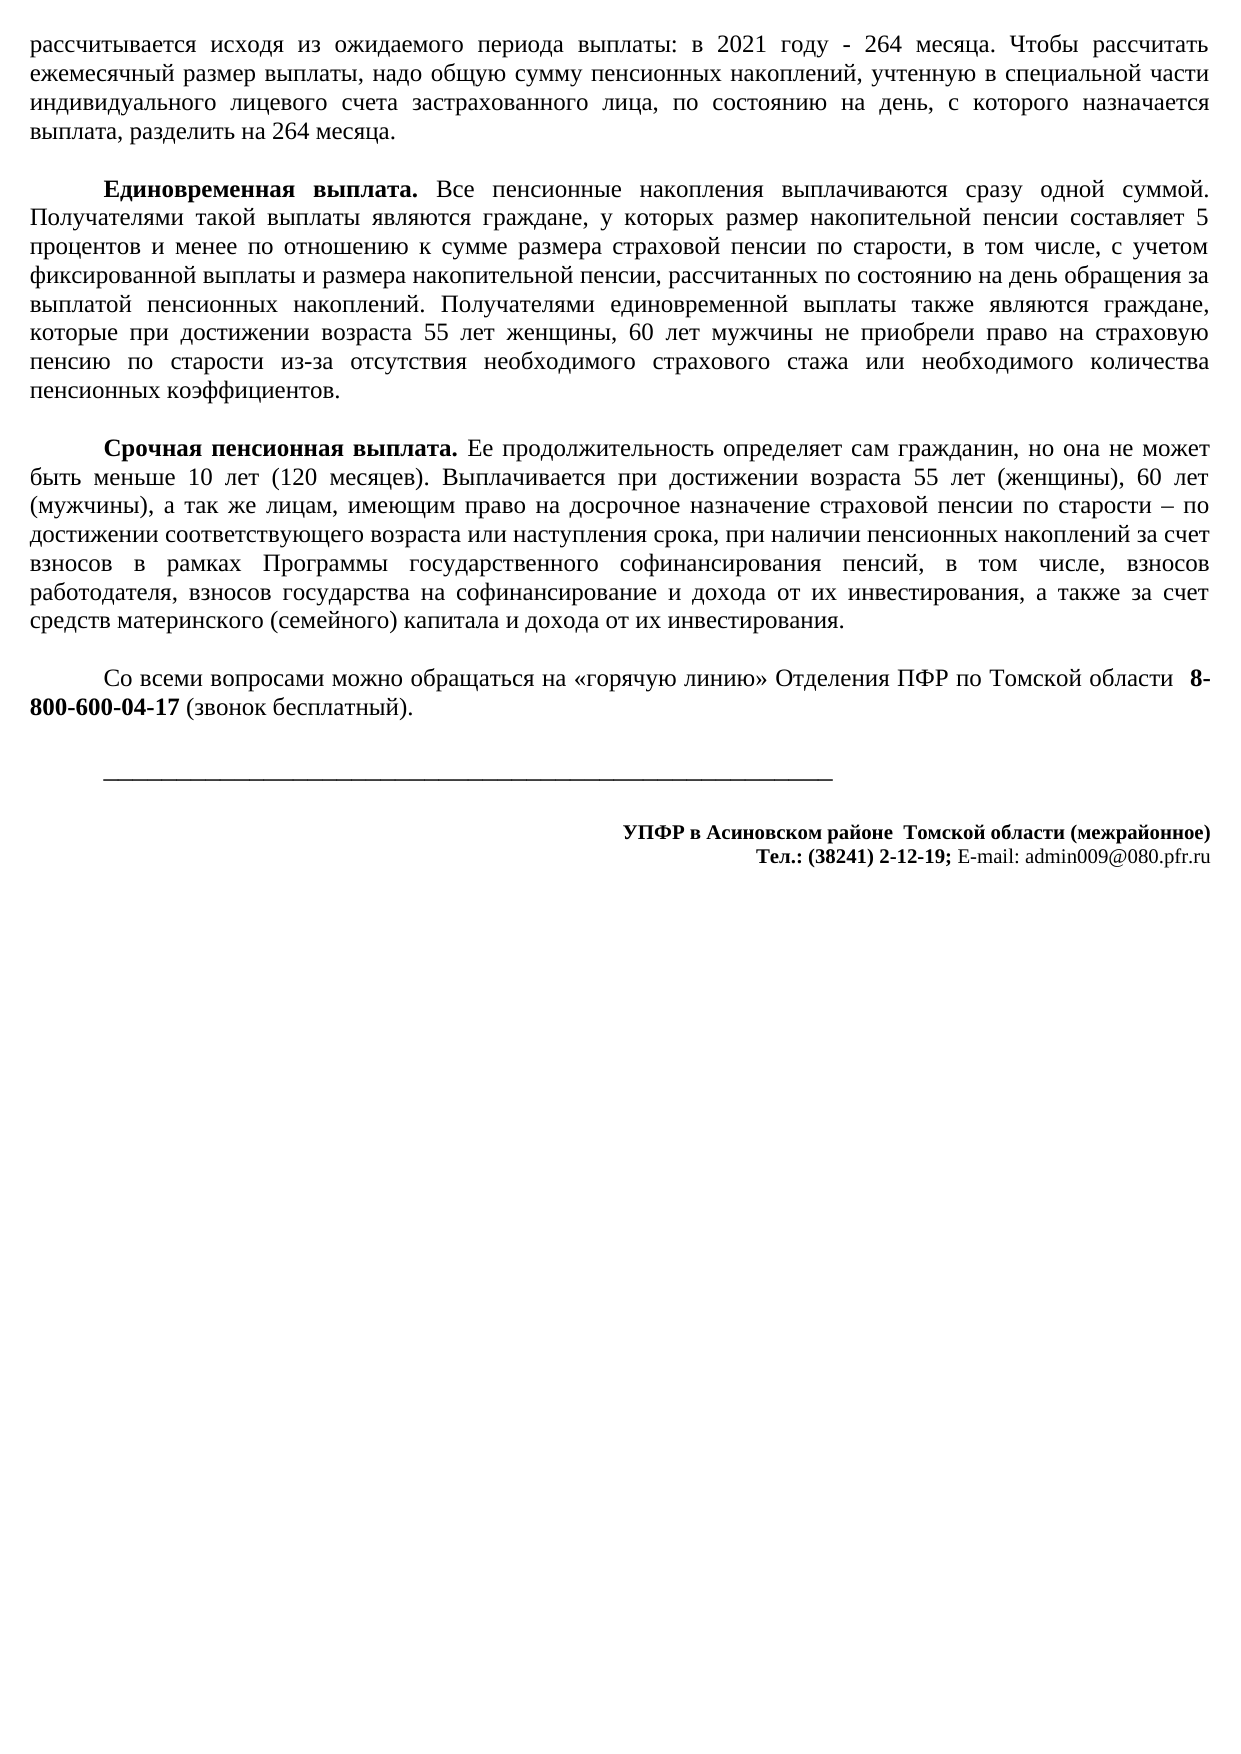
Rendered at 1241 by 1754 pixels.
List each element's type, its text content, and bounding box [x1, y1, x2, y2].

text УПФР в Асиновском районе Томской области (межрайонное) [29, 813, 1211, 844]
text Единовременная выплата. Все пенсионные накопления выплачиваются сразу одной суммой. Получателями такой выплаты являются граждане, у которых размер накопительной пенсии составляет 5 процентов и менее по отношению к сумме размера страховой пенсии по старости, в том числе, с учетом фиксированной выплаты и размера накопительной пенсии, рассчитанных по состоянию на день обращения за выплатой пенсионных накоплений. Получателями единовременной выплаты также являются граждане, которые при достижении возраста 55 лет женщины, 60 лет мужчины не приобрели право на страховую пенсию по старости из-за отсутствия необходимого страхового стажа или необходимого количества пенсионных коэффициентов. [29, 174, 1211, 404]
text __________________________________________________ [29, 750, 1211, 783]
text Срочная пенсионная выплата. Ее продолжительность определяет сам гражданин, но она не может быть меньше 10 лет (120 месяцев). Выплачивается при достижении возраста 55 лет (женщины), 60 лет (мужчины), а так же лицам, имеющим право на досрочное назначение страховой пенсии по старости – по достижении соответствующего возраста или наступления срока, при наличии пенсионных накоплений за счет взносов в рамках Программы государственного софинансирования пенсий, в том числе, взносов работодателя, взносов государства на софинансирование и дохода от их инвестирования, а также за счет средств материнского (семейного) капитала и дохода от их инвестирования. [29, 433, 1211, 634]
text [29, 29, 1211, 144]
text Со всеми вопросами можно обращаться на «горячую линию» Отделения ПФР по Томской области 8-800-600-04-17 (звонок бесплатный). [29, 663, 1211, 721]
text Тел.: (38241) 2-12-19; E-mail: admin009@080.pfr.ru [86, 844, 1211, 868]
